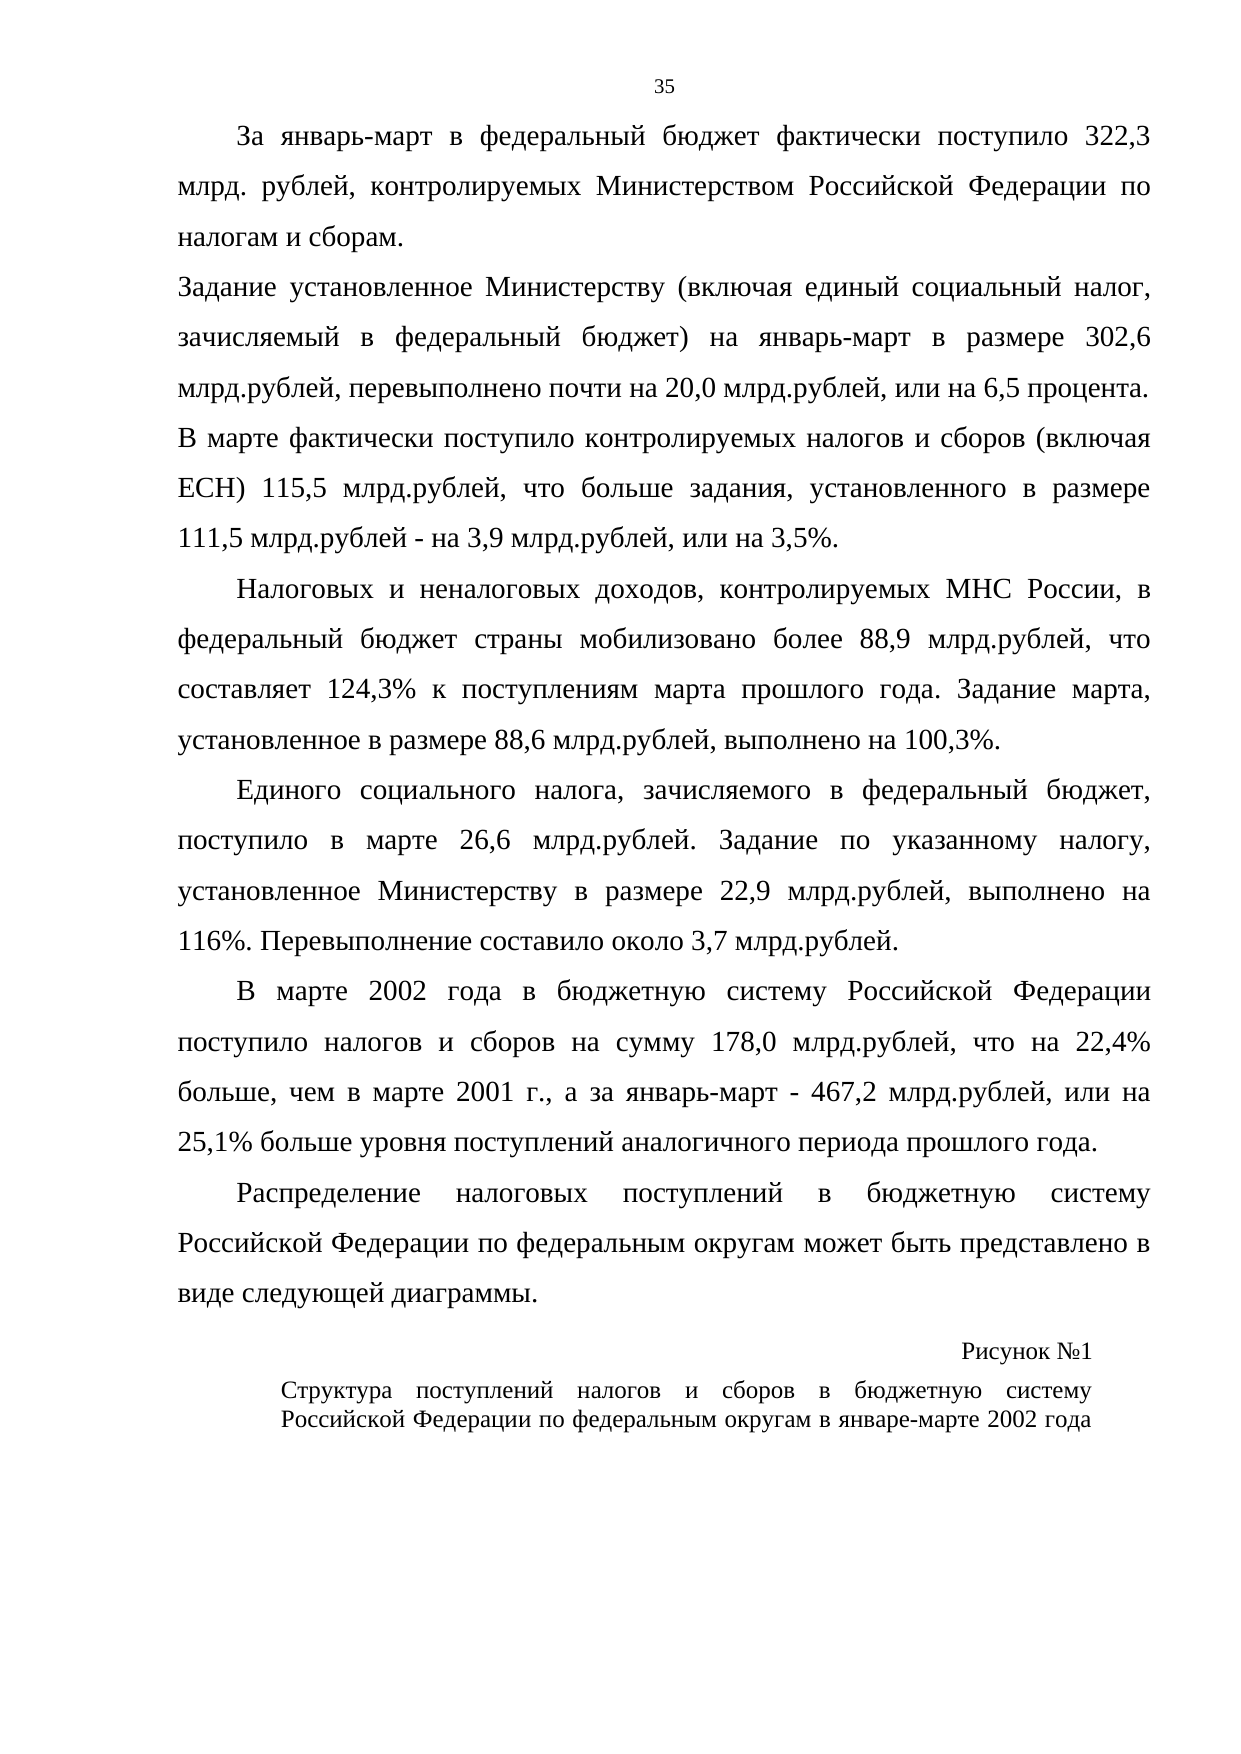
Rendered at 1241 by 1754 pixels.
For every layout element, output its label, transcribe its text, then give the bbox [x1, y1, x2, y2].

text В марте фактически поступило контролируемых налогов и сборов (включая ЕСН) 115,5 млрд.рублей, что больше задания, установленного в размере 111,5 млрд.рублей - на 3,9 млрд.рублей, или на 3,5%. [177, 420, 1152, 554]
text В марте 2002 года в бюджетную систему Российской Федерации поступило налогов и сборов на сумму 178,0 млрд.рублей, что на 22,4% больше, чем в марте 2001 г., а за январь-март - 467,2 млрд.рублей, или на 25,1% больше уровня поступлений аналогичного периода прошлого года. [177, 973, 1152, 1158]
text Распределение налоговых поступлений в бюджетную систему Российской Федерации по федеральным округам может быть представлено в виде следующей диаграммы. [177, 1175, 1152, 1309]
text Налоговых и неналоговых доходов, контролируемых МНС России, в федеральный бюджет страны мобилизовано более 88,9 млрд.рублей, что составляет 124,3% к поступлениям марта прошлого года. Задание марта, установленное в размере 88,6 млрд.рублей, выполнено на 100,3%. [177, 571, 1152, 755]
text Задание установленное Министерству (включая единый социальный налог, зачисляемый в федеральный бюджет) на январь-март в размере 302,6 млрд.рублей, перевыполнено почти на 20,0 млрд.рублей, или на 6,5 процента. [177, 269, 1152, 403]
text За январь-март в федеральный бюджет фактически поступило 322,3 млрд. рублей, контролируемых Министерством Российской Федерации по налогам и сборам. [177, 118, 1152, 252]
text Единого социального налога, зачисляемого в федеральный бюджет, поступило в марте 26,6 млрд.рублей. Задание по указанному налогу, установленное Министерству в размере 22,9 млрд.рублей, выполнено на 116%. Перевыполнение составило около 3,7 млрд.рублей. [177, 772, 1152, 957]
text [281, 1375, 1093, 1433]
text Рисунок №1 [281, 1336, 1093, 1365]
